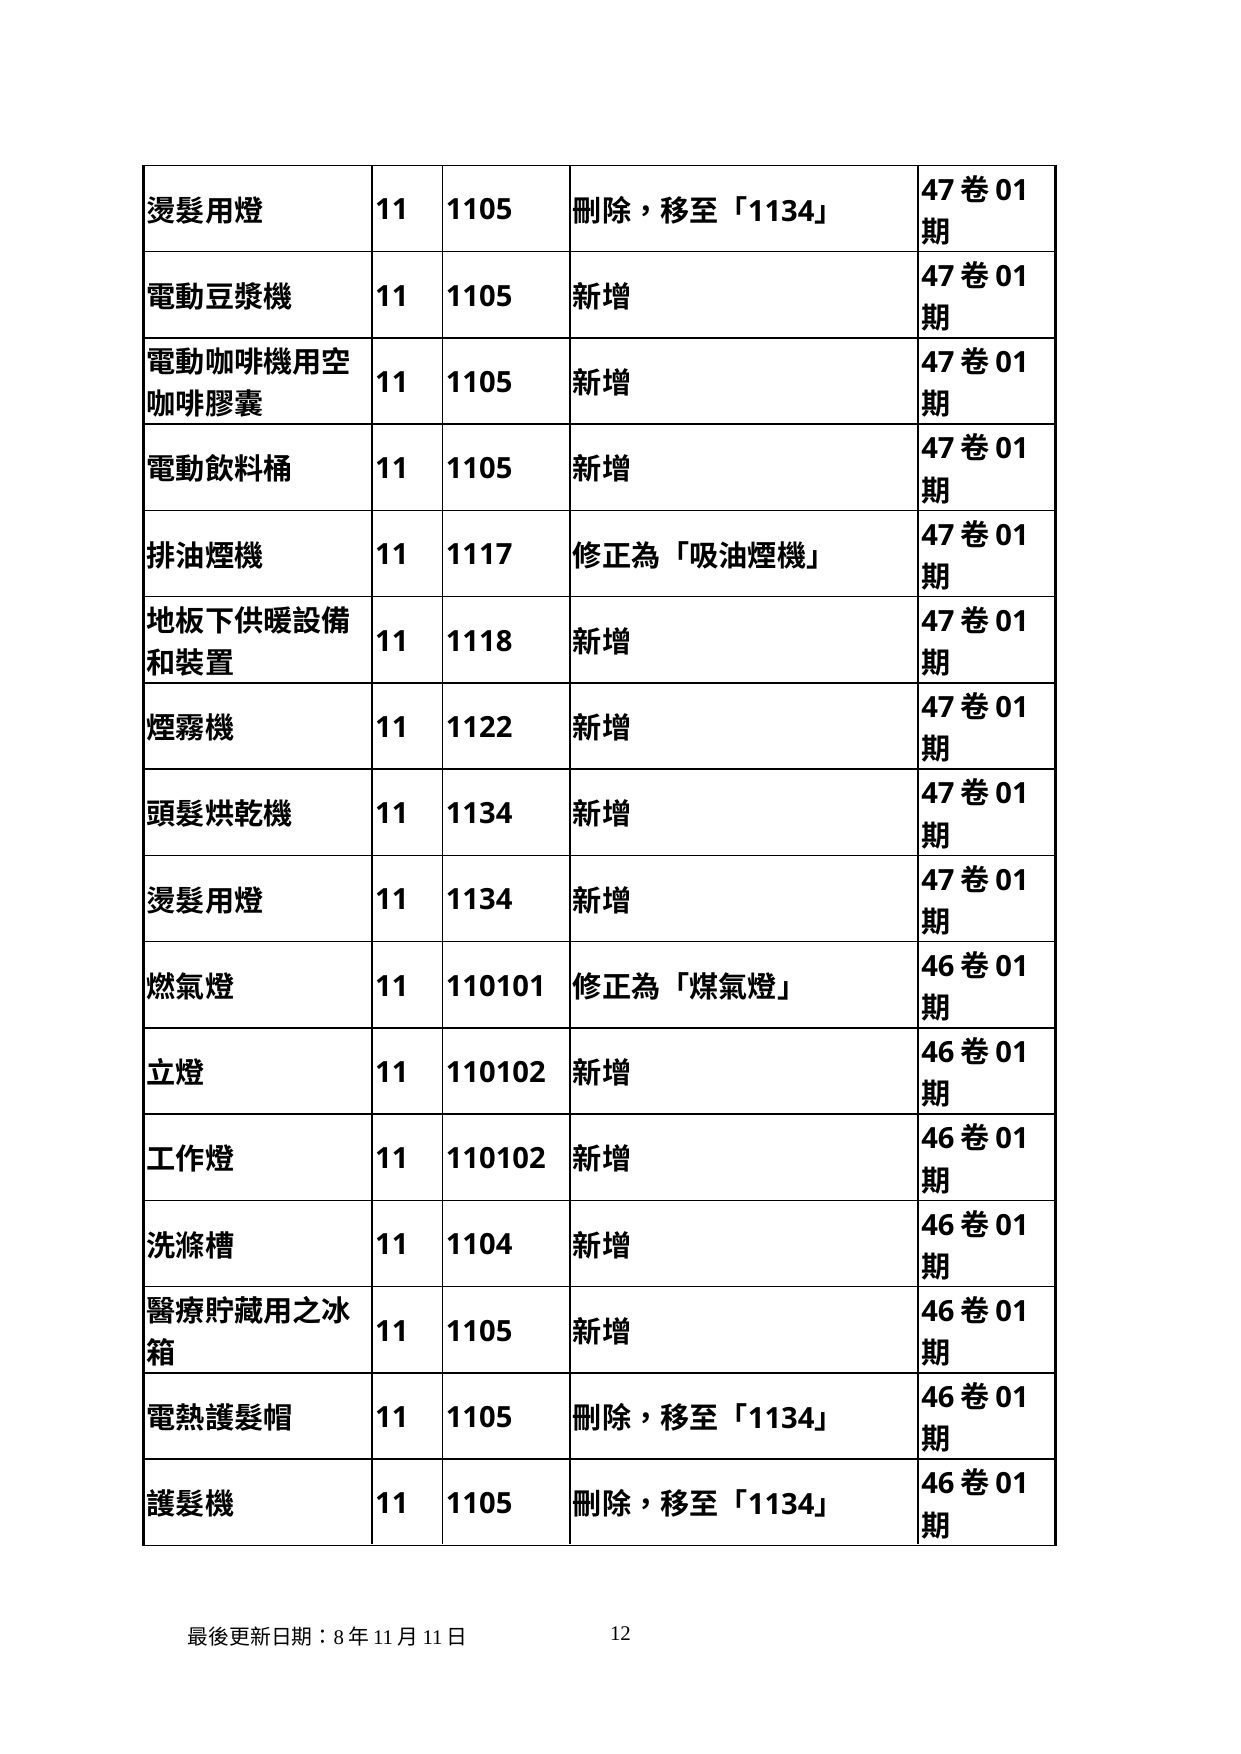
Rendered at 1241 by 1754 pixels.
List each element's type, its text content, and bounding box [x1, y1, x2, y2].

table_cell 46卷01期 [919, 1460, 1054, 1544]
table_cell 46卷01期 [919, 1287, 1054, 1372]
table_cell 1118 [443, 597, 569, 682]
table_cell 11 [373, 166, 442, 251]
table_cell 新增 [571, 684, 917, 768]
table_cell 47卷01期 [919, 856, 1054, 941]
table_cell 1105 [443, 1460, 569, 1544]
table_cell 11 [373, 425, 442, 509]
table_cell 電動豆漿機 [145, 252, 371, 337]
table_cell 頭髮烘乾機 [145, 770, 371, 854]
table_cell 11 [373, 1460, 442, 1544]
table_cell 11 [373, 856, 442, 941]
table_cell 1117 [443, 511, 569, 596]
table_cell 刪除，移至「1134」 [571, 1460, 917, 1544]
table_cell 工作燈 [145, 1115, 371, 1199]
table_cell 110102 [443, 1115, 569, 1199]
table_cell 11 [373, 1201, 442, 1286]
table_cell 新增 [571, 770, 917, 854]
table_cell 燃氣燈 [145, 942, 371, 1027]
table_cell 刪除，移至「1134」 [571, 166, 917, 251]
table_cell 110102 [443, 1029, 569, 1113]
table_cell 新增 [571, 425, 917, 509]
table_cell 46卷01期 [919, 1029, 1054, 1113]
table_cell 47卷01期 [919, 339, 1054, 423]
table_cell 新增 [571, 339, 917, 423]
table_cell 47卷01期 [919, 425, 1054, 509]
table_cell 1105 [443, 1287, 569, 1372]
table_cell 新增 [571, 1201, 917, 1286]
table_cell 47卷01期 [919, 597, 1054, 682]
table_cell 47卷01期 [919, 684, 1054, 768]
table_cell 47卷01期 [919, 511, 1054, 596]
table_cell 洗滌槽 [145, 1201, 371, 1286]
table_cell 煙霧機 [145, 684, 371, 768]
table_cell 新增 [571, 1287, 917, 1372]
table_cell 11 [373, 597, 442, 682]
table_cell 1105 [443, 1374, 569, 1458]
table_cell 電熱護髮帽 [145, 1374, 371, 1458]
table_cell 11 [373, 511, 442, 596]
table_cell 11 [373, 1029, 442, 1113]
table_cell 11 [373, 252, 442, 337]
table_cell 46卷01期 [919, 942, 1054, 1027]
table_cell 1105 [443, 166, 569, 251]
table_cell 修正為「吸油煙機」 [571, 511, 917, 596]
table_cell 電動飲料桶 [145, 425, 371, 509]
table_cell 11 [373, 942, 442, 1027]
table_cell 護髮機 [145, 1460, 371, 1544]
table_cell 電動咖啡機用空咖啡膠囊 [145, 339, 371, 423]
table_cell 刪除，移至「1134」 [571, 1374, 917, 1458]
table_cell 46卷01期 [919, 1201, 1054, 1286]
table_cell 新增 [571, 1029, 917, 1113]
table_cell 47卷01期 [919, 770, 1054, 854]
table_cell 46卷01期 [919, 1115, 1054, 1199]
table_cell 1134 [443, 856, 569, 941]
table_cell 47卷01期 [919, 166, 1054, 251]
table_cell 1105 [443, 339, 569, 423]
table_cell 1134 [443, 770, 569, 854]
table_cell 11 [373, 770, 442, 854]
table_cell 新增 [571, 1115, 917, 1199]
table_cell 1104 [443, 1201, 569, 1286]
table_cell 11 [373, 1115, 442, 1199]
table_cell 新增 [571, 856, 917, 941]
table_cell 1122 [443, 684, 569, 768]
table_cell 1105 [443, 252, 569, 337]
table_cell 燙髮用燈 [145, 856, 371, 941]
table_cell 修正為「煤氣燈」 [571, 942, 917, 1027]
table_cell 立燈 [145, 1029, 371, 1113]
table_cell 11 [373, 1287, 442, 1372]
table_cell 11 [373, 1374, 442, 1458]
table_cell 46卷01期 [919, 1374, 1054, 1458]
table_cell 新增 [571, 597, 917, 682]
table_cell 新增 [571, 252, 917, 337]
table_cell 地板下供暖設備和裝置 [145, 597, 371, 682]
table_cell 110101 [443, 942, 569, 1027]
table_cell 排油煙機 [145, 511, 371, 596]
table_cell 11 [373, 684, 442, 768]
table_cell 1105 [443, 425, 569, 509]
table_cell 燙髮用燈 [145, 166, 371, 251]
table_cell 醫療貯藏用之冰箱 [145, 1287, 371, 1372]
table_cell 47卷01期 [919, 252, 1054, 337]
table_cell 11 [373, 339, 442, 423]
